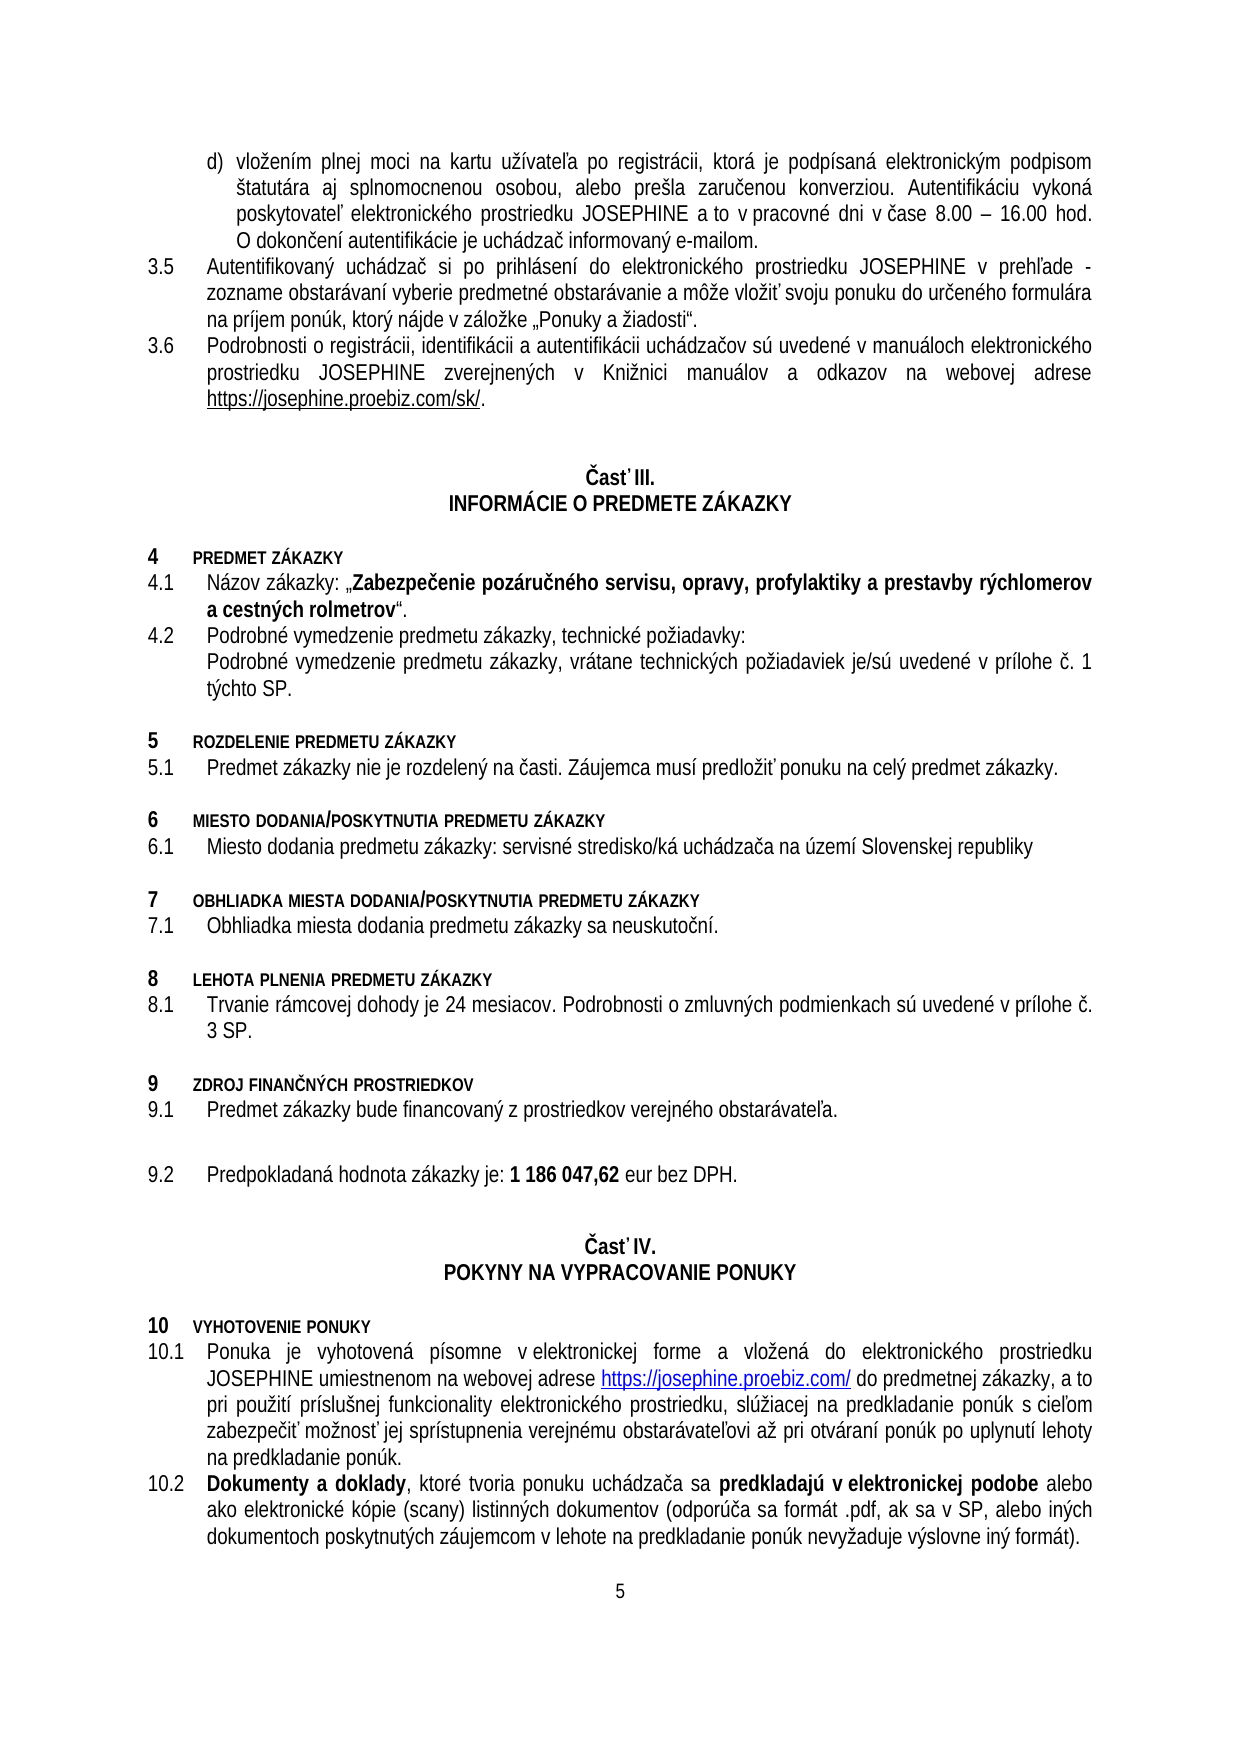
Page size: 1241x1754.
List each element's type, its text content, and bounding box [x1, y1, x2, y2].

subtitle miesto dodania/poskytnutia predmetu zákazky [148, 806, 1093, 833]
subtitle lehota plnenia predmetu zákazky [148, 964, 1093, 991]
list Podrobné vymedzenie predmetu zákazky, technické požiadavky: [148, 622, 1093, 648]
subtitle rozdelenie predmetu zákazky [148, 727, 1093, 754]
subtitle predmet zákazky [148, 543, 1093, 569]
list Predpokladaná hodnota zákazky je: 1 186 047,62 eur bez DPH. [148, 1161, 1093, 1187]
list Predmet zákazky bude financovaný z prostriedkov verejného obstarávateľa. [148, 1096, 1093, 1123]
list Ponuka je vyhotovená písomne v elektronickej forme a vložená do elektronického prostriedku JOSEPHINE umiestnenom na webovej adrese https://josephine.proebiz.com/ do predmetnej zákazky, a to pri použití príslušnej funkcionality elektronického prostriedku, slúžiacej na predkladanie ponúk s cieľom zabezpečiť možnosť jej sprístupnenia verejnému obstarávateľovi až pri otváraní ponúk po uplynutí lehoty na predkladanie ponúk. [148, 1338, 1093, 1470]
list Autentifikovaný uchádzač si po prihlásení do elektronického prostriedku JOSEPHINE v prehľade - zozname obstarávaní vyberie predmetné obstarávanie a môže vložiť svoju ponuku do určeného formulára na príjem ponúk, ktorý nájde v záložke „Ponuky a žiadosti“. [148, 253, 1093, 332]
text Časť IV. [148, 1233, 1093, 1259]
list Trvanie rámcovej dohody je 24 mesiacov. Podrobnosti o zmluvných podmienkach sú uvedené v prílohe č. 3 SP. [148, 991, 1093, 1044]
list Podrobnosti o registrácii, identifikácii a autentifikácii uchádzačov sú uvedené v manuáloch elektronického prostriedku JOSEPHINE zverejnených v Knižnici manuálov a odkazov na webovej adrese https://josephine.proebiz.com/sk/. [148, 332, 1093, 411]
text INFORMÁCIE O PREDMETE ZÁKAZKY [148, 490, 1093, 517]
subtitle vyhotovenie ponuky [148, 1312, 1093, 1338]
list Dokumenty a doklady, ktoré tvoria ponuku uchádzača sa predkladajú v elektronickej podobe alebo ako elektronické kópie (scany) listinných dokumentov (odporúča sa formát .pdf, ak sa v SP, alebo iných dokumentoch poskytnutých záujemcom v lehote na predkladanie ponúk nevyžaduje výslovne iný formát). [148, 1470, 1093, 1549]
subtitle zdroj finančných prostriedkov [148, 1070, 1093, 1096]
text d) vložením plnej moci na kartu užívateľa po registrácii, ktorá je podpísaná elektronickým podpisom štatutára aj splnomocnenou osobou, alebo prešla zaručenou konverziou. Autentifikáciu vykoná poskytovateľ elektronického prostriedku JOSEPHINE a to v pracovné dni v čase 8.00 – 16.00 hod. O dokončení autentifikácie je uchádzač informovaný e-mailom. [207, 148, 1093, 253]
subtitle obhliadka miesta dodania/poskytnutia predmetu zákazky [148, 886, 1093, 912]
list Miesto dodania predmetu zákazky: servisné stredisko/ká uchádzača na území Slovenskej republiky [148, 833, 1093, 859]
list Predmet zákazky nie je rozdelený na časti. Záujemca musí predložiť ponuku na celý predmet zákazky. [148, 754, 1093, 780]
text Časť III. [148, 464, 1093, 490]
text Podrobné vymedzenie predmetu zákazky, vrátane technických požiadaviek je/sú uvedené v prílohe č. 1 týchto SP. [207, 648, 1093, 701]
list Názov zákazky: „Zabezpečenie pozáručného servisu, opravy, profylaktiky a prestavby rýchlomerov a cestných rolmetrov“. [148, 569, 1093, 622]
list Obhliadka miesta dodania predmetu zákazky sa neuskutoční. [148, 912, 1093, 938]
list POKYNY NA VYPRACOVANIE PONUKY [148, 1259, 1093, 1286]
